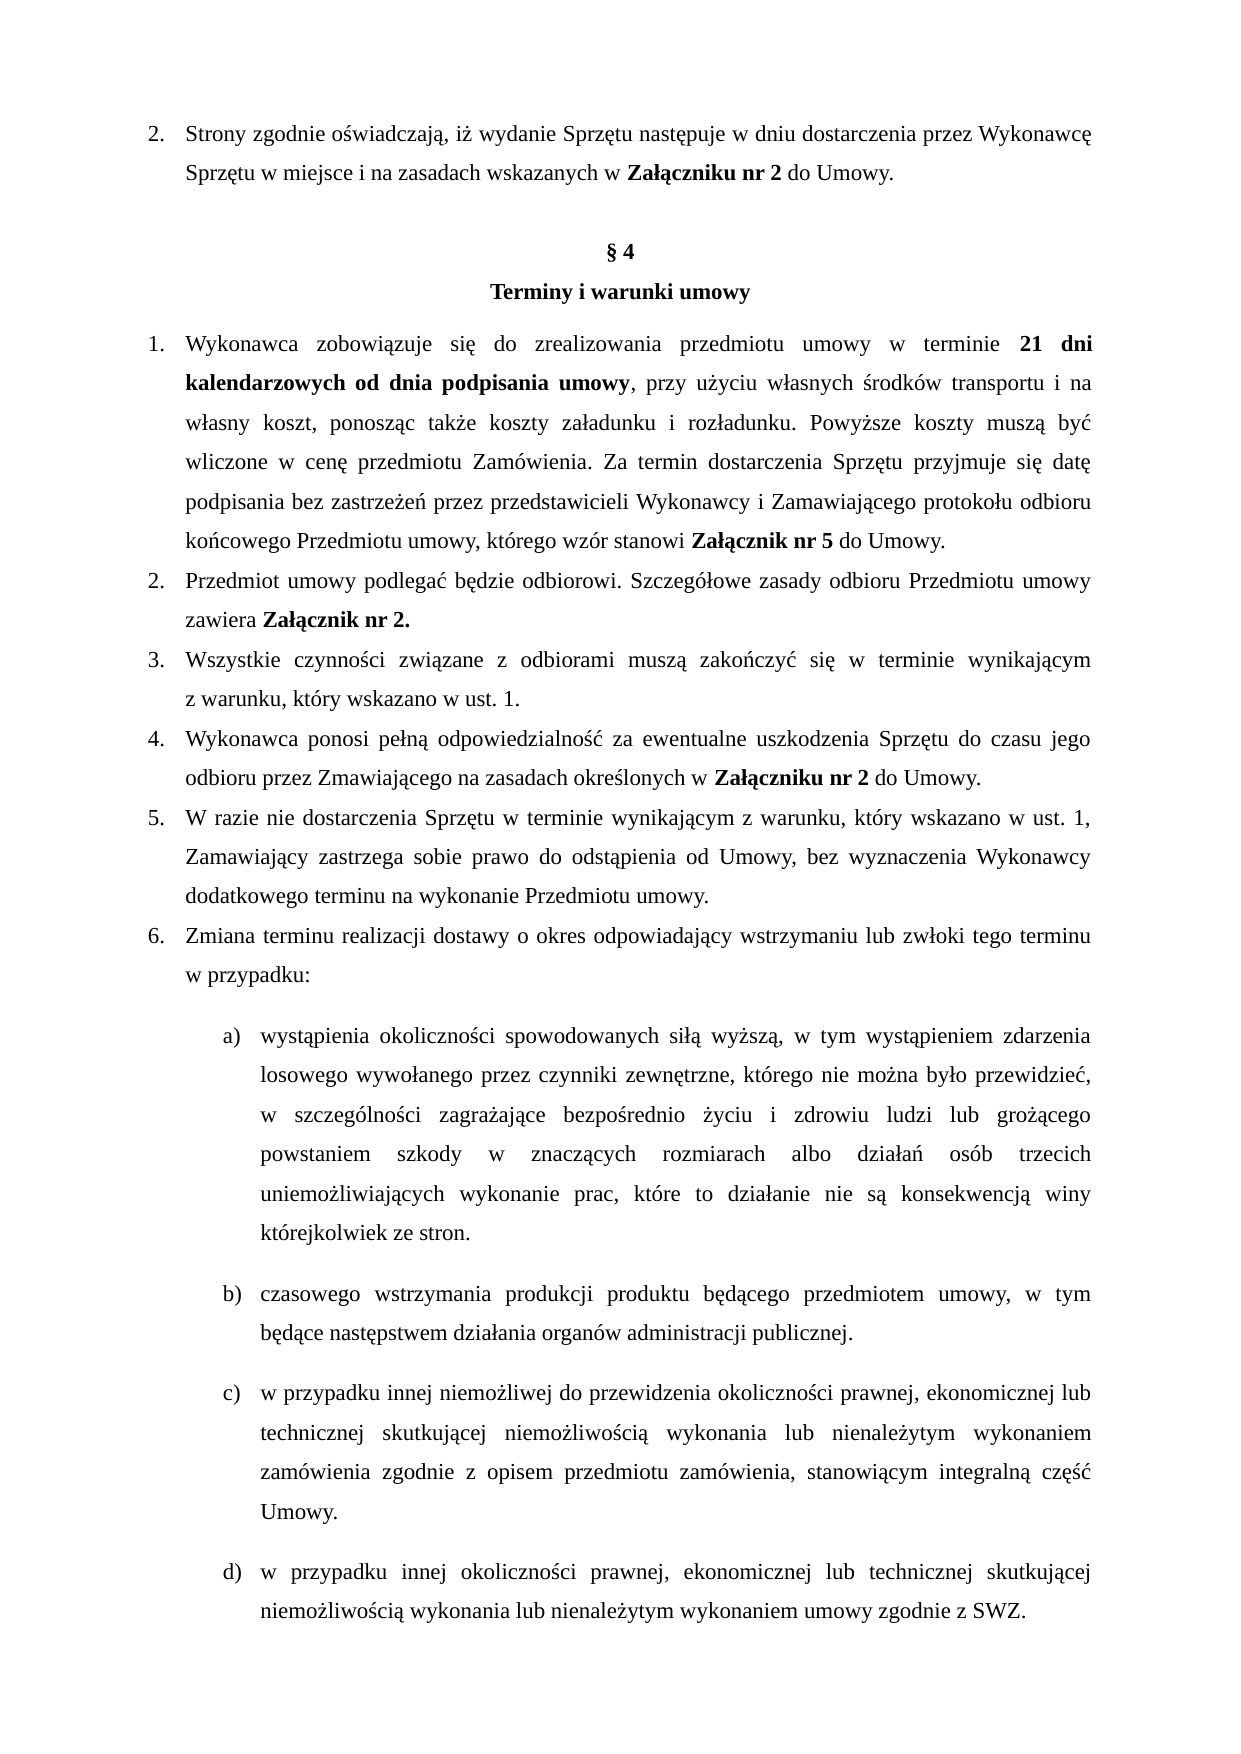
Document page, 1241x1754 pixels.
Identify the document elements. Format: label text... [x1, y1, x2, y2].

list wystąpienia okoliczności spowodowanych siłą wyższą, w tym wystąpieniem zdarzenia losowego wywołanego przez czynniki zewnętrzne, którego nie można było przewidzieć, w szczególności zagrażające bezpośrednio życiu i zdrowiu ludzi lub grożącego powstaniem szkody w znaczących rozmiarach albo działań osób trzecich uniemożliwiających wykonanie prac, które to działanie nie są konsekwencją winy którejkolwiek ze stron. [223, 1022, 1092, 1246]
list Strony zgodnie oświadczają, iż wydanie Sprzętu następuje w dniu dostarczenia przez Wykonawcę Sprzętu w miejsce i na zasadach wskazanych w Załączniku nr 2 do Umowy. [148, 120, 1092, 186]
list Wykonawca zobowiązuje się do zrealizowania przedmiotu umowy w terminie 21 dni kalendarzowych od dnia podpisania umowy, przy użyciu własnych środków transportu i na własny koszt, ponosząc także koszty załadunku i rozładunku. Powyższe koszty muszą być wliczone w cenę przedmiotu Zamówienia. Za termin dostarczenia Sprzętu przyjmuje się datę podpisania bez zastrzeżeń przez przedstawicieli Wykonawcy i Zamawiającego protokołu odbioru końcowego Przedmiotu umowy, którego wzór stanowi Załącznik nr 5 do Umowy. [148, 330, 1092, 554]
list Wykonawca ponosi pełną odpowiedzialność za ewentualne uszkodzenia Sprzętu do czasu jego odbioru przez Zmawiającego na zasadach określonych w Załączniku nr 2 do Umowy. [148, 725, 1092, 791]
list W razie nie dostarczenia Sprzętu w terminie wynikającym z warunku, który wskazano w ust. 1, Zamawiający zastrzega sobie prawo do odstąpienia od Umowy, bez wyznaczenia Wykonawcy dodatkowego terminu na wykonanie Przedmiotu umowy. [148, 804, 1092, 909]
list Zmiana terminu realizacji dostawy o okres odpowiadający wstrzymaniu lub zwłoki tego terminu w przypadku: [148, 922, 1092, 988]
list w przypadku innej niemożliwej do przewidzenia okoliczności prawnej, ekonomicznej lub technicznej skutkującej niemożliwością wykonania lub nienależytym wykonaniem zamówienia zgodnie z opisem przedmiotu zamówienia, stanowiącym integralną część Umowy. [223, 1379, 1092, 1524]
list czasowego wstrzymania produkcji produktu będącego przedmiotem umowy, w tym będące następstwem działania organów administracji publicznej. [223, 1279, 1092, 1345]
list Wszystkie czynności związane z odbiorami muszą zakończyć się w terminie wynikającym z warunku, który wskazano w ust. 1. [148, 646, 1092, 712]
list Przedmiot umowy podlegać będzie odbiorowi. Szczegółowe zasady odbioru Przedmiotu umowy zawiera Załącznik nr 2. [148, 567, 1092, 633]
text § 4 [148, 199, 1092, 265]
text Terminy i warunki umowy [148, 278, 1092, 304]
list w przypadku innej okoliczności prawnej, ekonomicznej lub technicznej skutkującej niemożliwością wykonania lub nienależytym wykonaniem umowy zgodnie z SWZ. [223, 1558, 1092, 1624]
